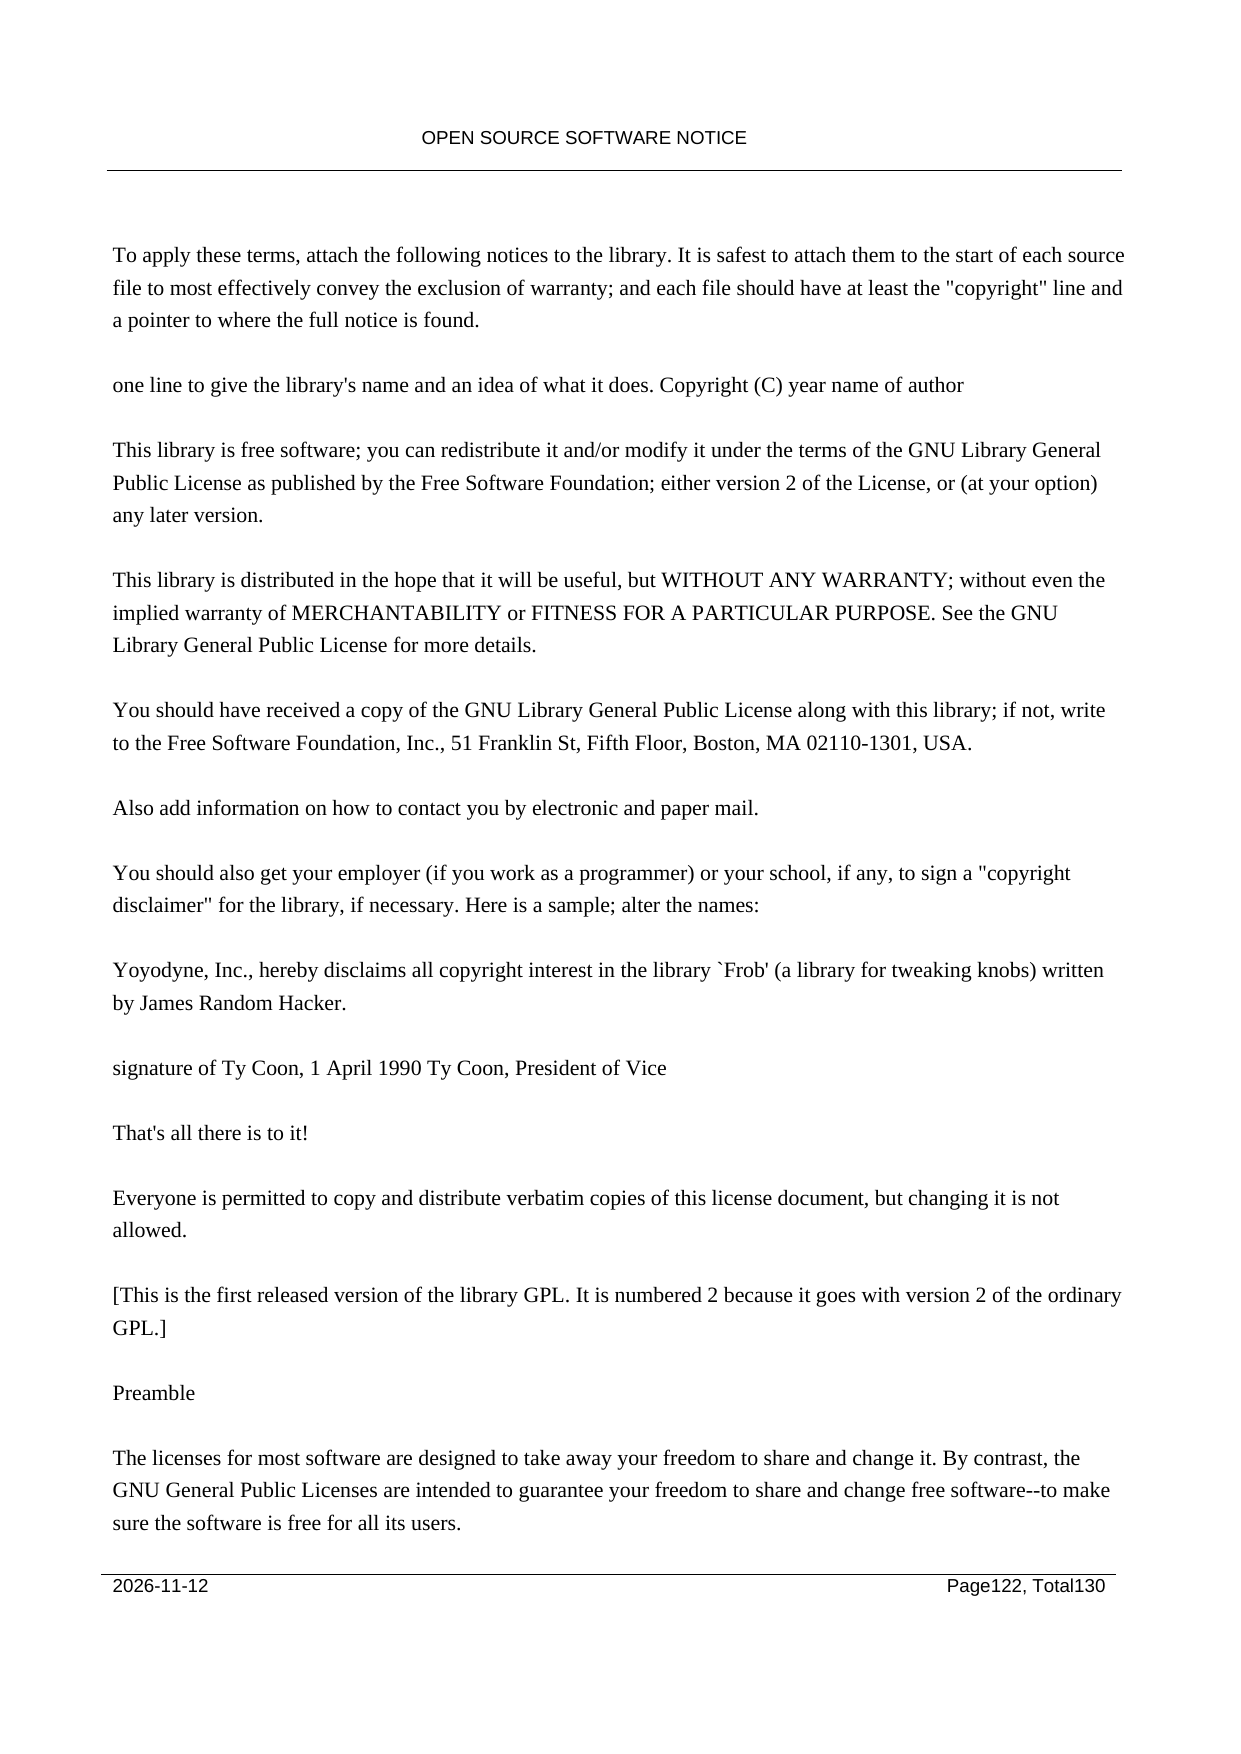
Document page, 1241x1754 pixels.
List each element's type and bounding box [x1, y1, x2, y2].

text [112, 206, 1128, 1539]
